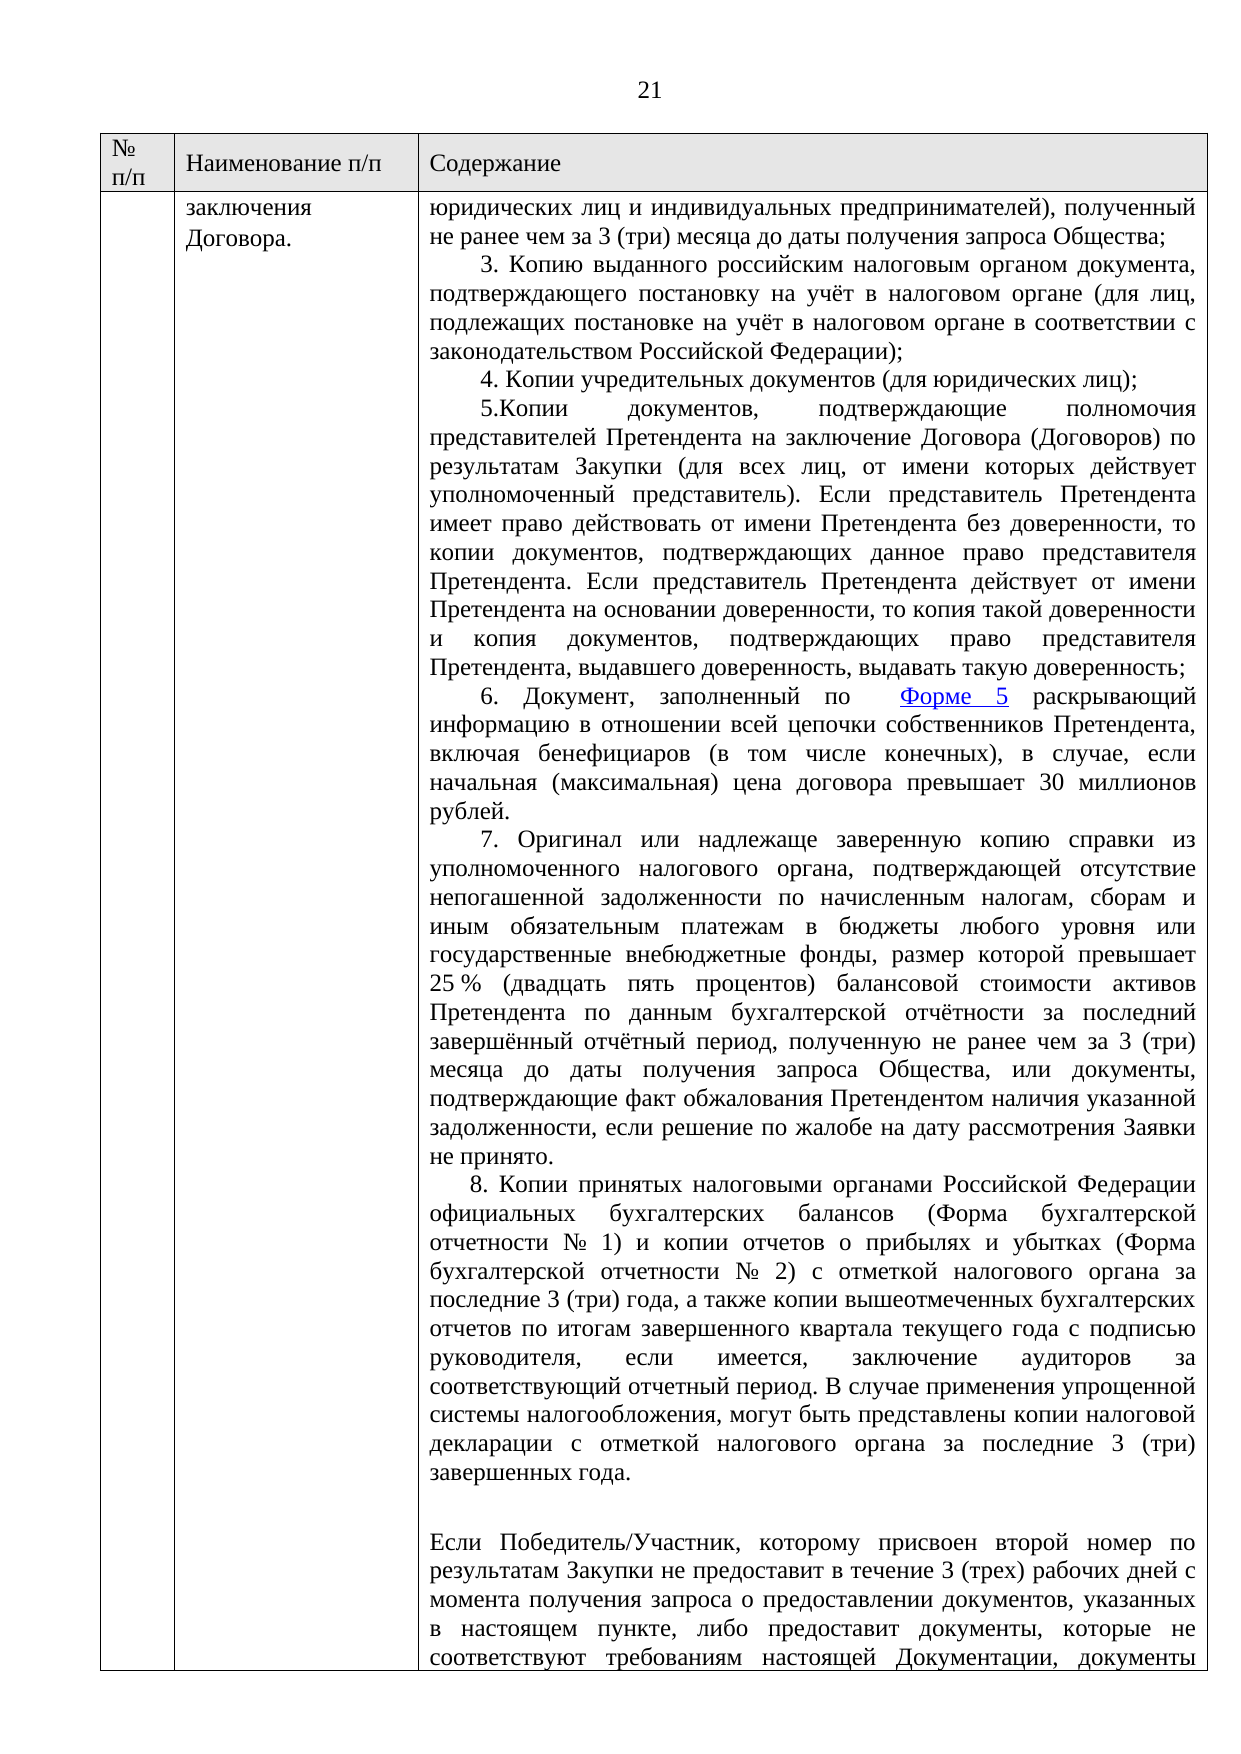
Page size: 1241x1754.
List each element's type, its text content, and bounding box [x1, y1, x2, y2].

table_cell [419, 192, 1207, 1670]
table_header № п/п [101, 134, 174, 191]
table_cell [101, 192, 174, 1670]
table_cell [175, 192, 418, 1670]
table_header Наименование п/п [175, 134, 418, 191]
table_header Содержание [419, 134, 1207, 191]
